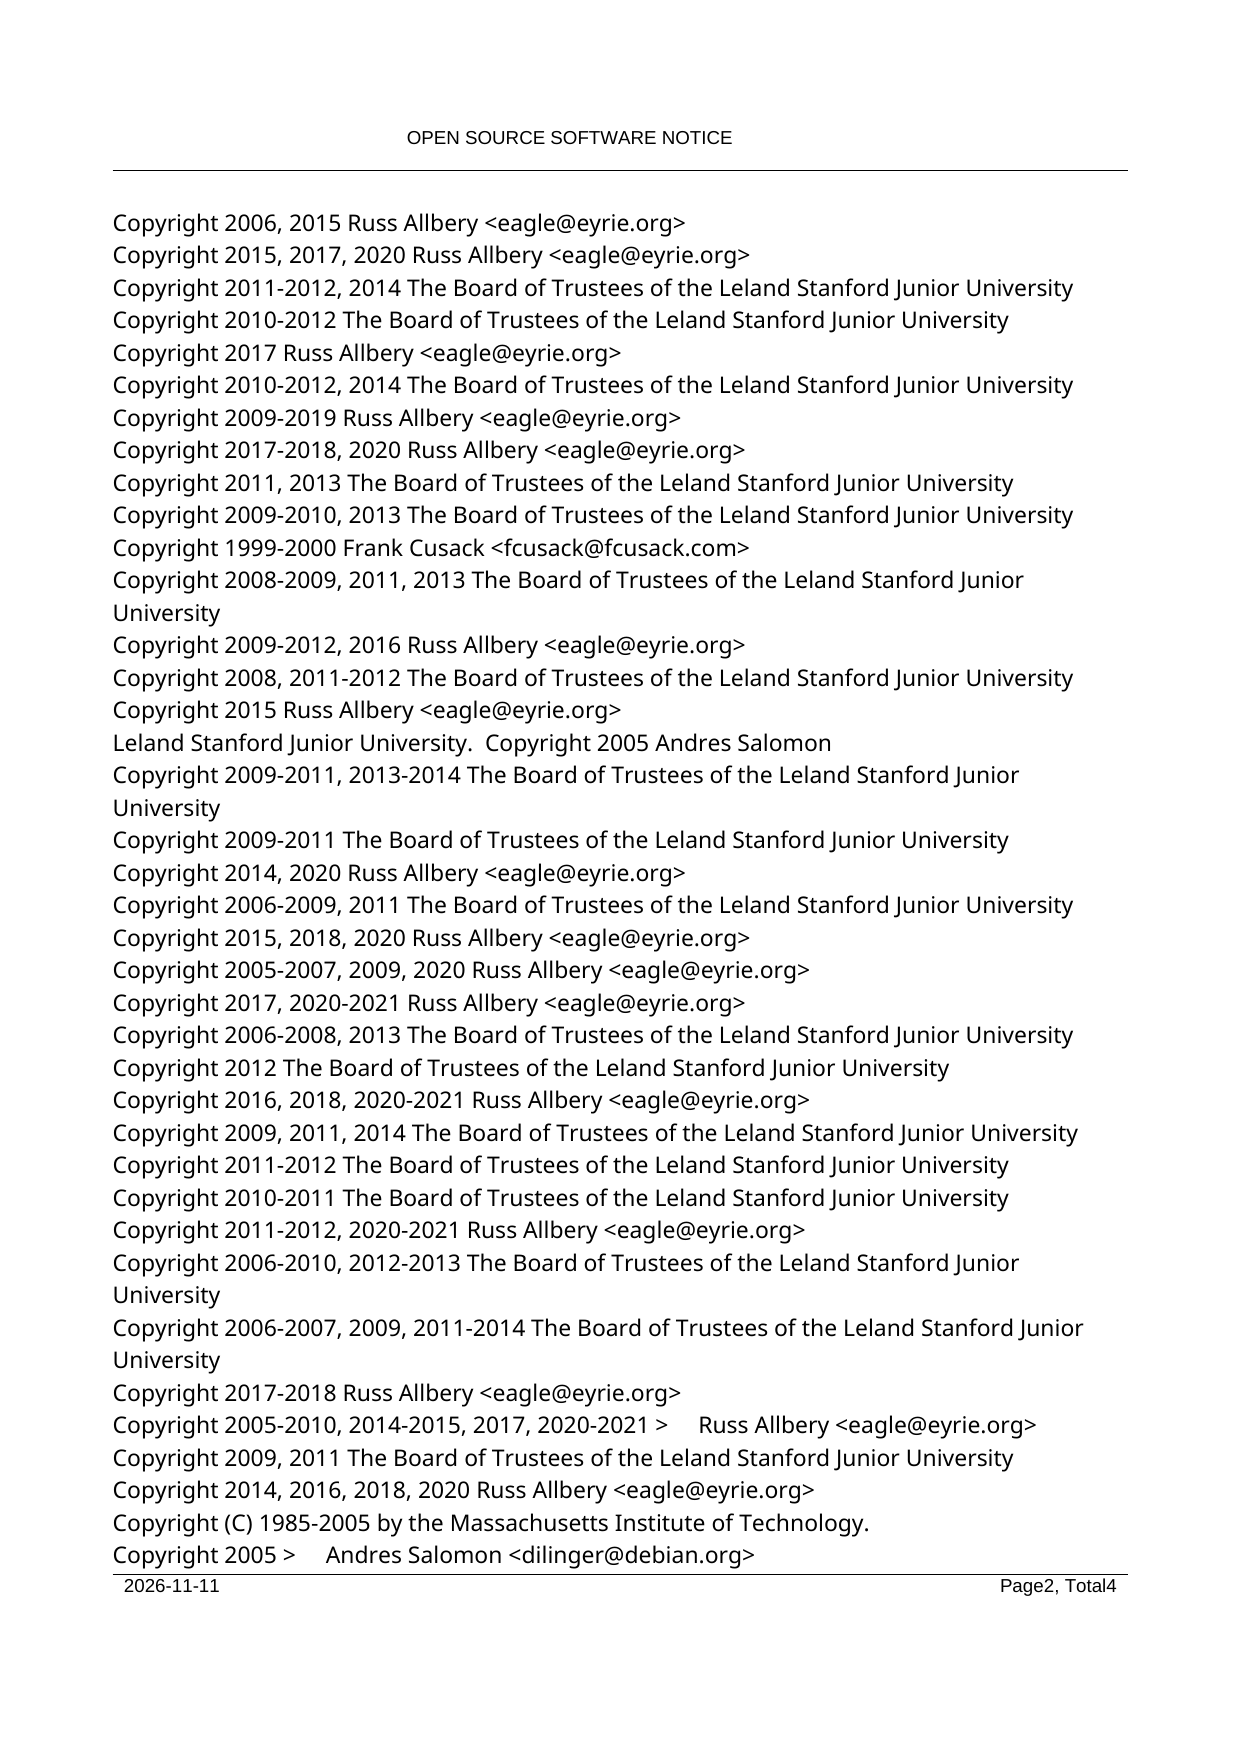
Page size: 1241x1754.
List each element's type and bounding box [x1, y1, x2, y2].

text [112, 206, 1128, 1571]
